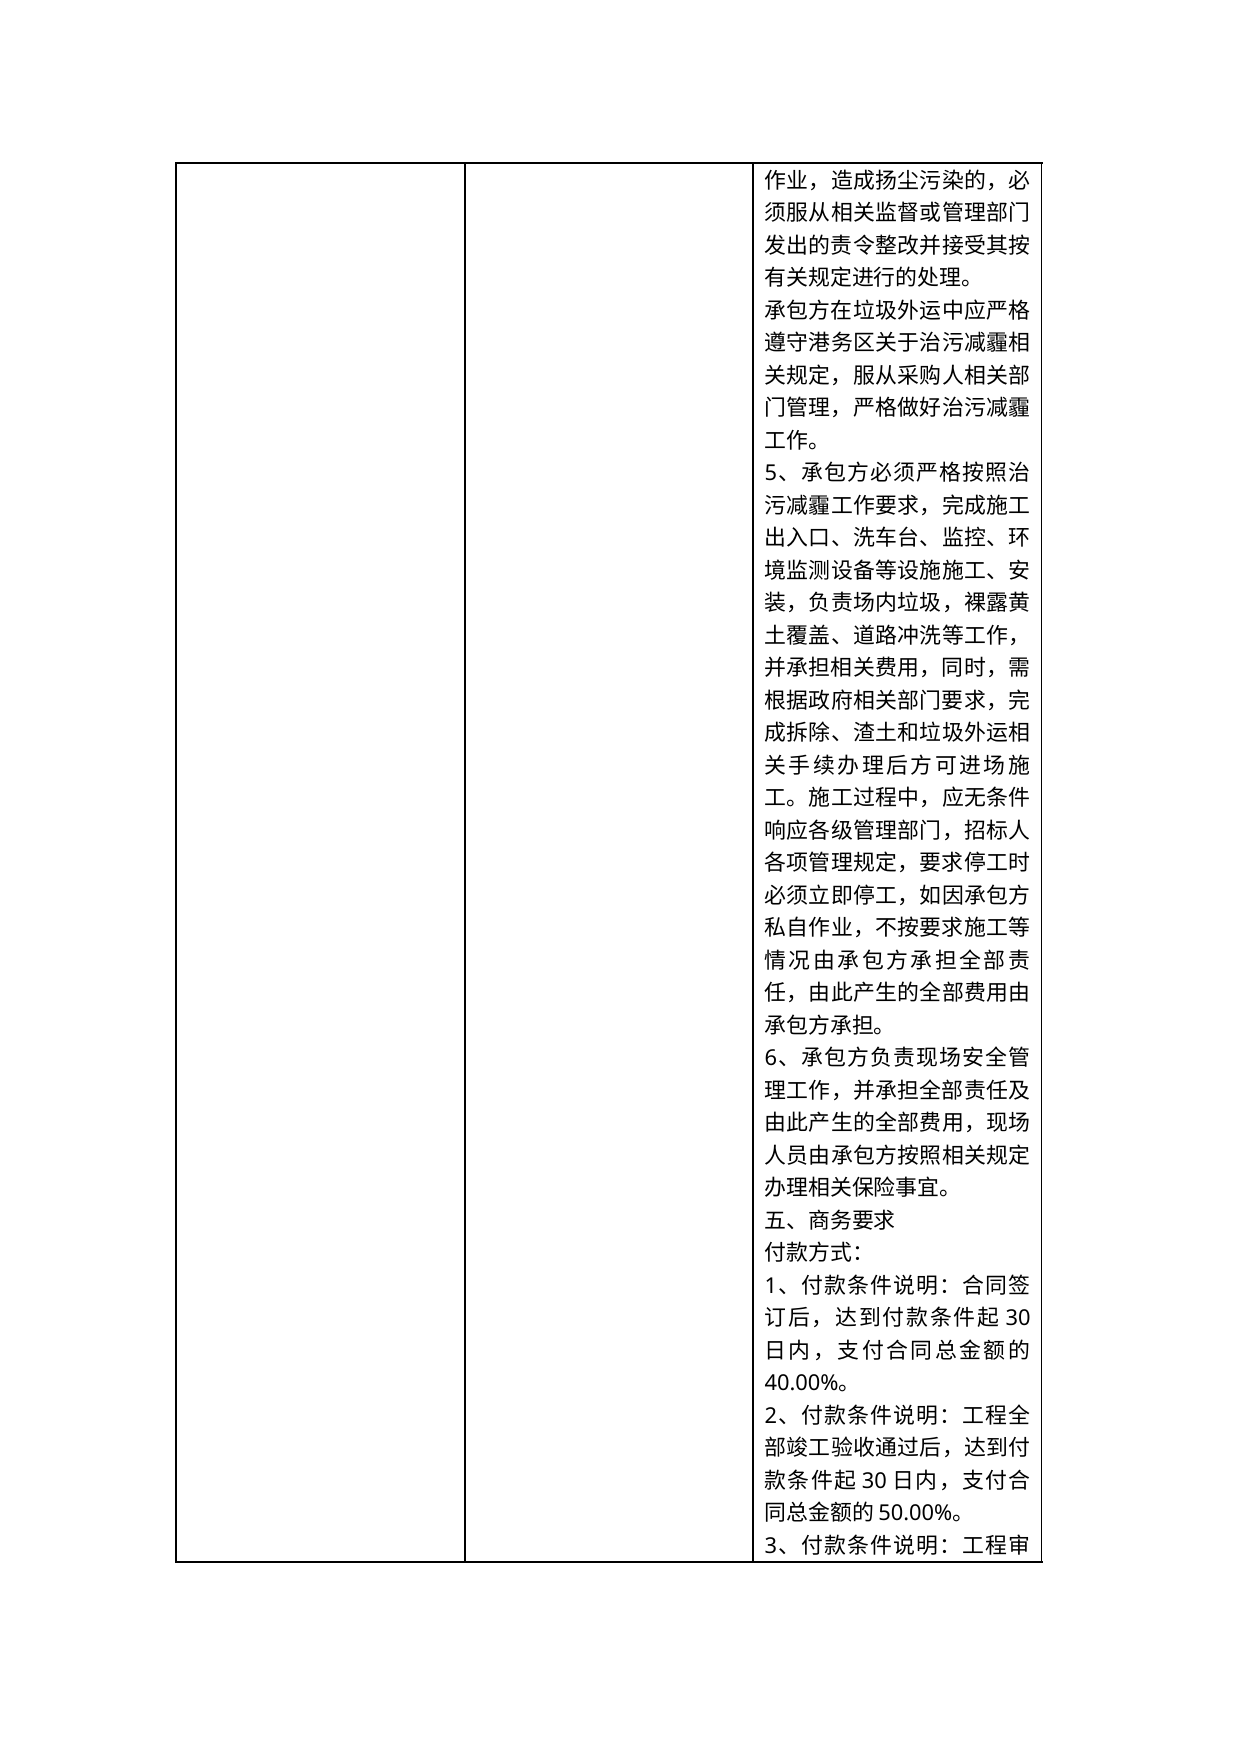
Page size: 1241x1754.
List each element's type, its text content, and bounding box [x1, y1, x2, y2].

table_cell 1 [177, 164, 464, 1561]
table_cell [754, 164, 1041, 1561]
table_cell [466, 164, 752, 1561]
